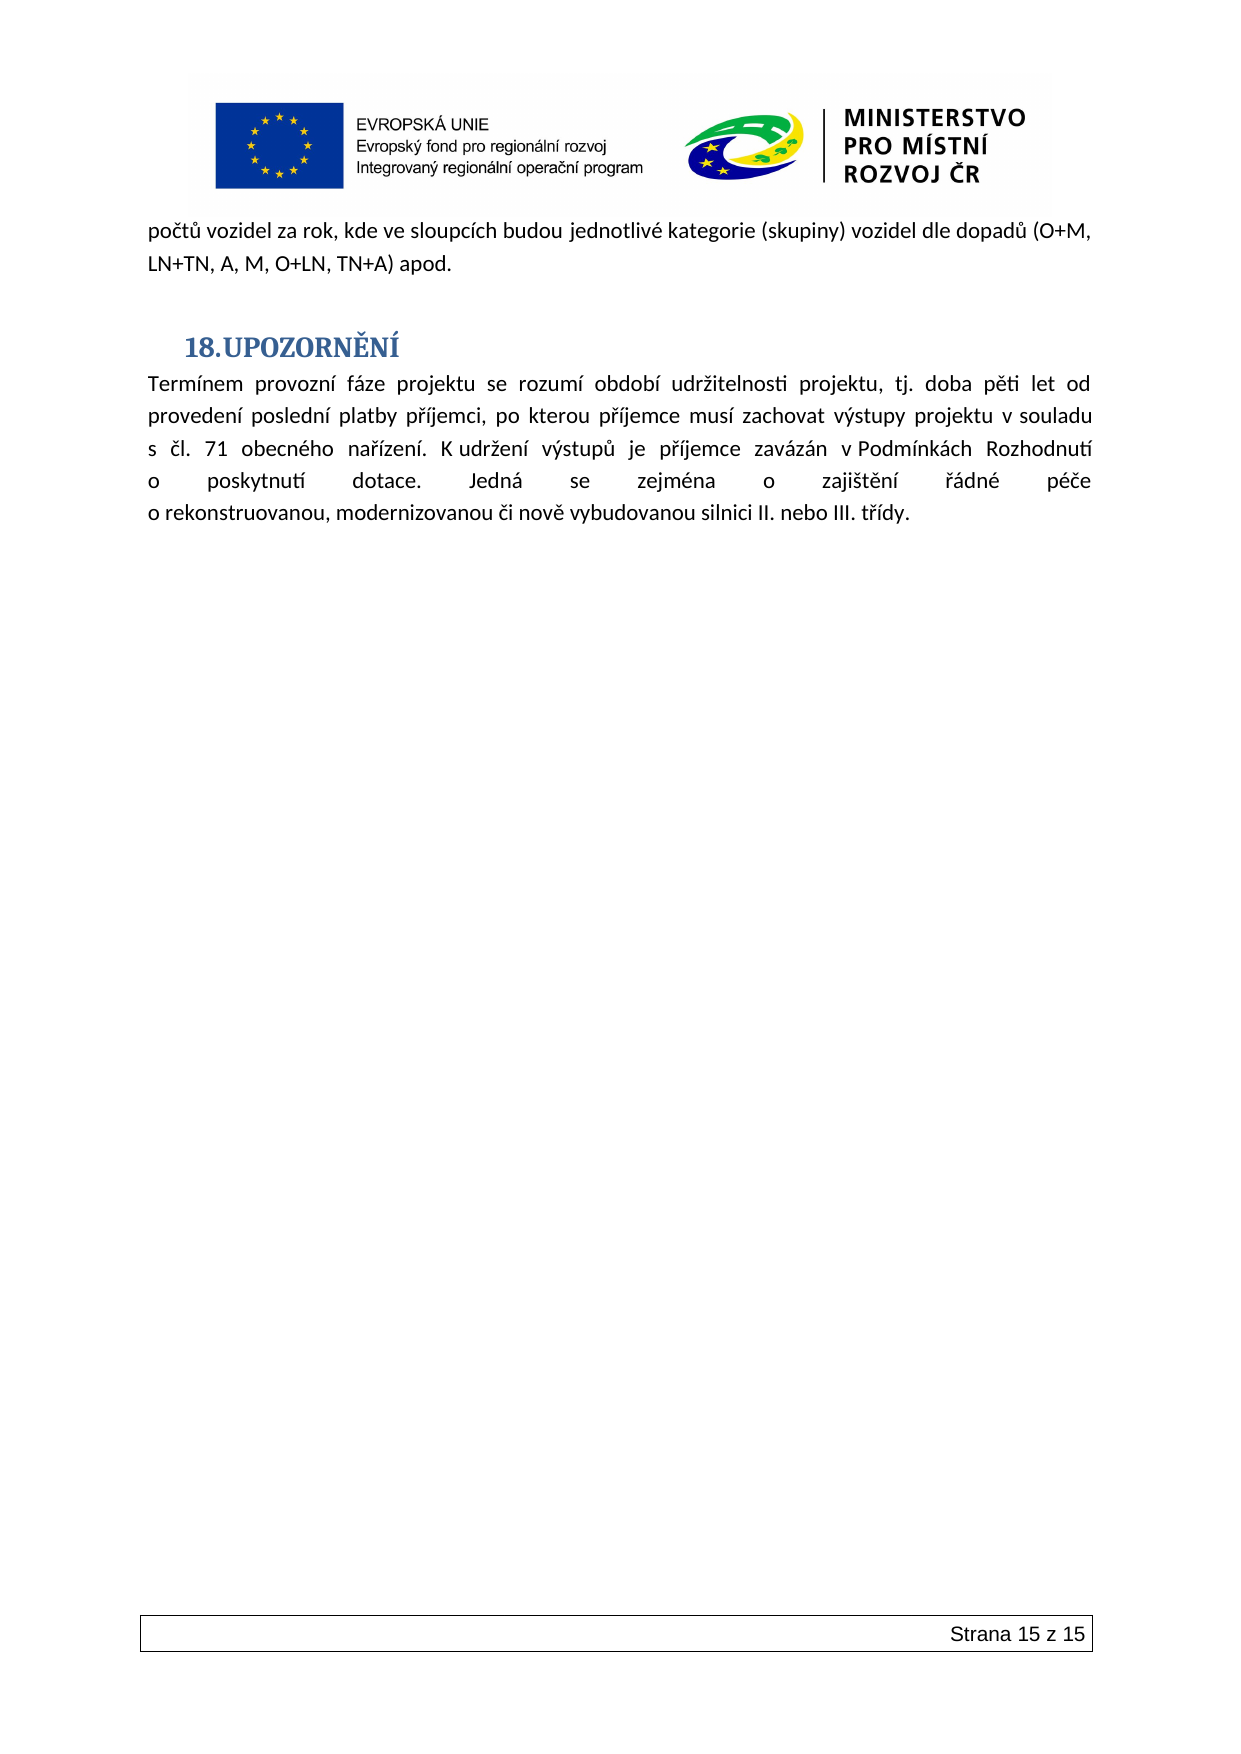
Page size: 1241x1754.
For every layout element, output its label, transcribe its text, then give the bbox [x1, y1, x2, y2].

subtitle uPOZORNĚNÍ [185, 331, 1093, 364]
picture [187, 73, 1053, 217]
text Termínem provozní fáze projektu se rozumí období udržitelnosti projektu, tj. doba pěti let od provedení poslední platby příjemci, po kterou příjemce musí zachovat výstupy projektu v souladu s čl. 71 obecného nařízení. K udržení výstupů je příjemce zavázán v Podmínkách Rozhodnutí o poskytnutí dotace. Jedná se zejména o zajištění řádné péče o rekonstruovanou, modernizovanou či nově vybudovanou silnici II. nebo III. třídy. [148, 369, 1093, 526]
